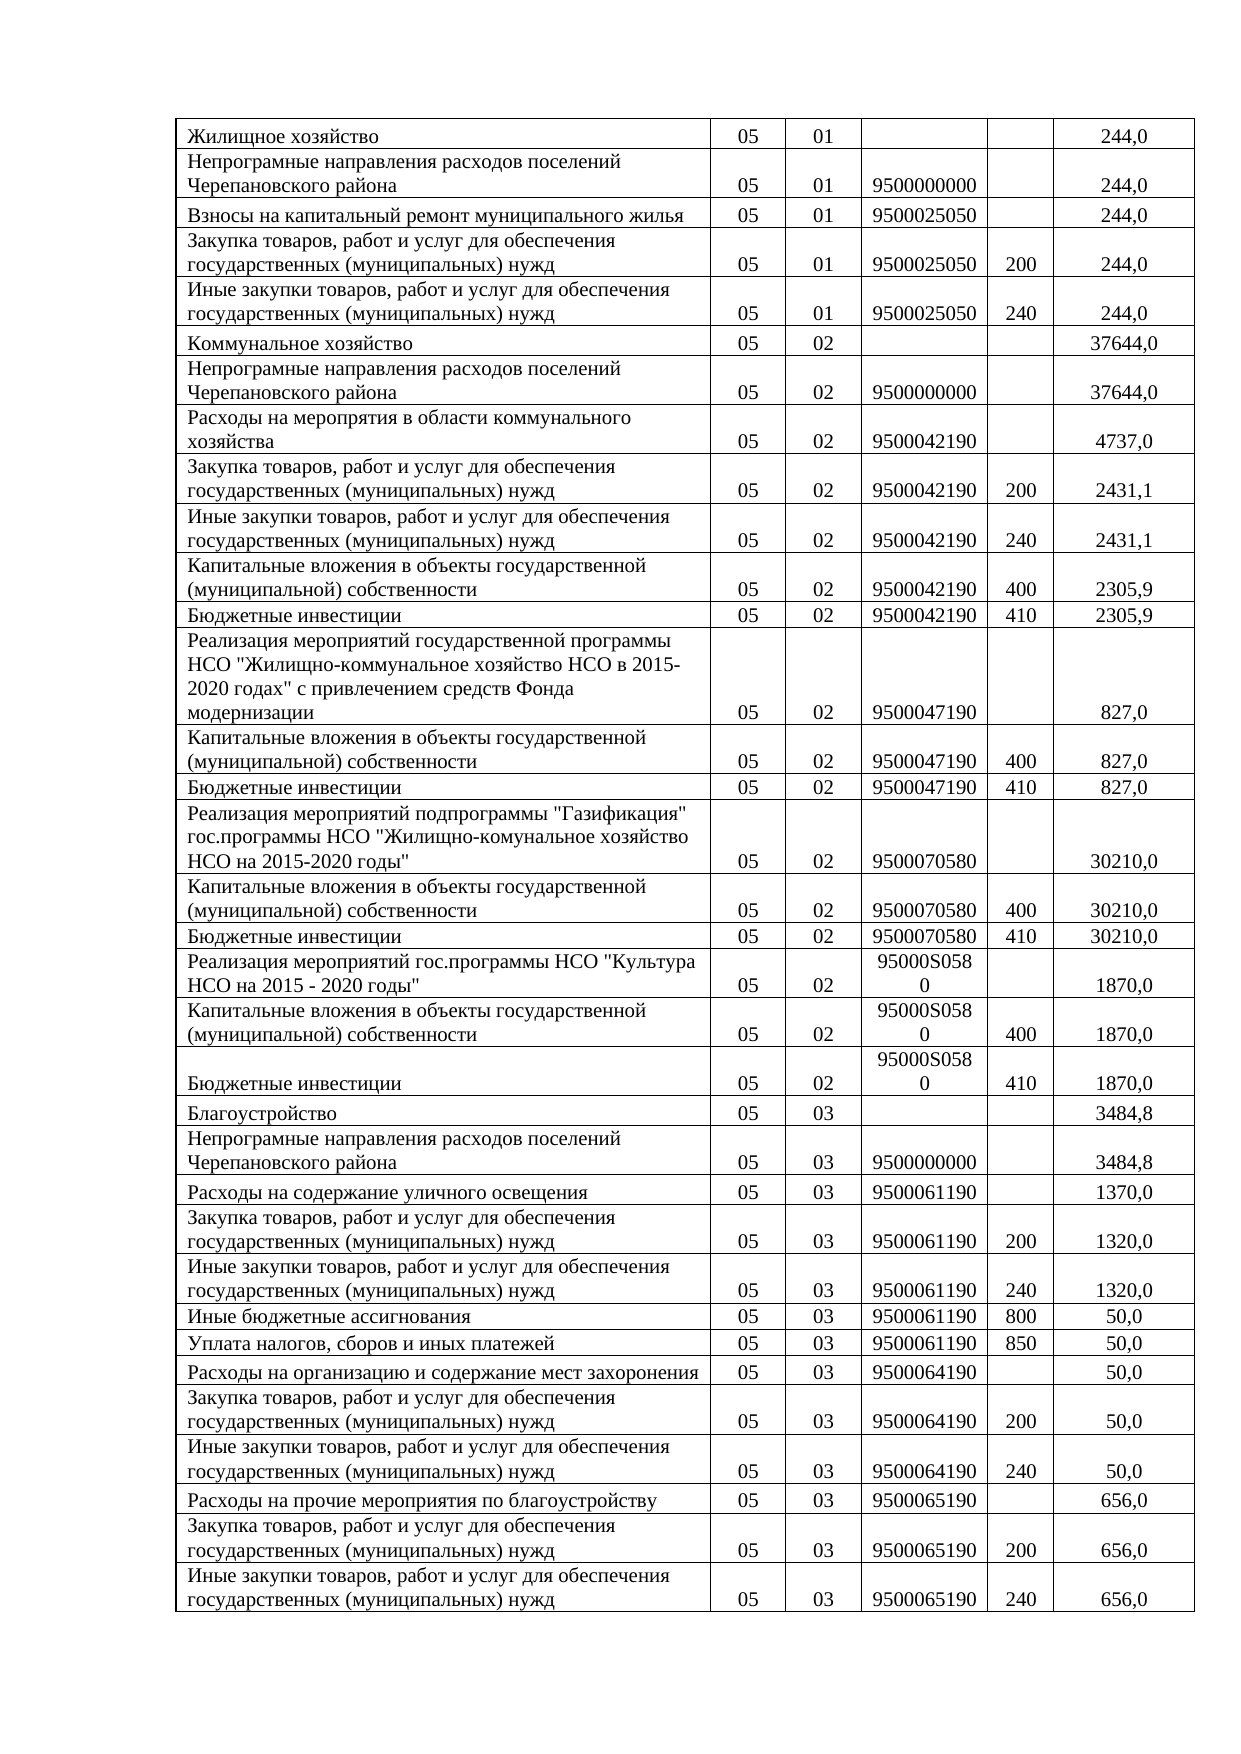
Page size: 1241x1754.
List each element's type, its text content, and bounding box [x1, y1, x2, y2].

table_cell 05 [711, 1304, 785, 1328]
table_cell 9500070580 [862, 874, 987, 922]
table_cell Реализация мероприятий подпрограммы "Газификация" гос.программы НСО "Жилищно-комунальное хозяйство НСО на 2015-2020 годы" [177, 800, 710, 873]
table_cell 50,0 [1054, 1304, 1194, 1328]
table_cell 656,0 [1054, 1514, 1194, 1562]
table_cell Иные закупки товаров, работ и услуг для обеспечения государственных (муниципальных) нужд [177, 277, 710, 325]
table_cell 03 [786, 1254, 861, 1302]
table_cell 05 [711, 1563, 785, 1611]
table_cell 244,0 [1054, 277, 1194, 325]
table_cell 05 [711, 628, 785, 724]
table_cell 05 [711, 228, 785, 276]
table_cell 9500042190 [862, 553, 987, 601]
table_cell 05 [711, 1175, 785, 1204]
table_cell 95000S0580 [862, 1047, 987, 1095]
table_cell 9500065190 [862, 1514, 987, 1562]
table_cell 9500064190 [862, 1385, 987, 1433]
table_cell 01 [786, 198, 861, 227]
table_cell 410 [988, 602, 1053, 627]
table_cell 240 [988, 1254, 1053, 1302]
table_cell 200 [988, 228, 1053, 276]
table_cell 240 [988, 277, 1053, 325]
table_cell [988, 198, 1053, 227]
table_cell 03 [786, 1304, 861, 1328]
table_cell [988, 1356, 1053, 1384]
table_cell Бюджетные инвестиции [177, 923, 710, 948]
table_cell 9500025050 [862, 228, 987, 276]
table_cell 400 [988, 553, 1053, 601]
table_cell 244,0 [1054, 228, 1194, 276]
table_cell Капитальные вложения в объекты государственной (муниципальной) собственности [177, 725, 710, 773]
table_cell 827,0 [1054, 725, 1194, 773]
table_cell [988, 1126, 1053, 1174]
table_cell 9500061190 [862, 1205, 987, 1253]
table_cell 03 [786, 1175, 861, 1204]
table_cell 05 [711, 725, 785, 773]
table_cell 244,0 [1054, 198, 1194, 227]
table_cell 05 [711, 198, 785, 227]
table_cell [988, 1175, 1053, 1204]
table_cell 800 [988, 1304, 1053, 1328]
table_cell 03 [786, 1563, 861, 1611]
table_cell [988, 149, 1053, 197]
table_cell Иные бюджетные ассигнования [177, 1304, 710, 1328]
table_cell 02 [786, 553, 861, 601]
table_cell 850 [988, 1330, 1053, 1354]
table_cell 05 [711, 1254, 785, 1302]
table_cell 02 [786, 628, 861, 724]
table_cell 02 [786, 774, 861, 799]
table_cell 05 [711, 1435, 785, 1483]
table_cell 827,0 [1054, 628, 1194, 724]
table_cell 656,0 [1054, 1484, 1194, 1512]
table_cell 200 [988, 454, 1053, 502]
table_cell 03 [786, 1205, 861, 1253]
table_cell 400 [988, 725, 1053, 773]
table_cell 1870,0 [1054, 998, 1194, 1046]
table_cell 240 [988, 1435, 1053, 1483]
table_cell 02 [786, 326, 861, 355]
table_cell 02 [786, 998, 861, 1046]
table_cell Закупка товаров, работ и услуг для обеспечения государственных (муниципальных) нужд [177, 1514, 710, 1562]
table_cell [988, 119, 1053, 148]
table_cell 03 [786, 1514, 861, 1562]
table_cell 9500000000 [862, 1126, 987, 1174]
table_cell Непрограмные направления расходов поселений Черепановского района [177, 356, 710, 404]
table_cell Закупка товаров, работ и услуг для обеспечения государственных (муниципальных) нужд [177, 1205, 710, 1253]
table_cell 410 [988, 1047, 1053, 1095]
table_cell 05 [711, 277, 785, 325]
table_cell Иные закупки товаров, работ и услуг для обеспечения государственных (муниципальных) нужд [177, 1435, 710, 1483]
table_cell 9500064190 [862, 1435, 987, 1483]
table_cell 1870,0 [1054, 1047, 1194, 1095]
table_cell Взносы на капитальный ремонт муниципального жилья [177, 198, 710, 227]
table_cell 9500061190 [862, 1304, 987, 1328]
table_cell 05 [711, 998, 785, 1046]
table_cell 03 [786, 1385, 861, 1433]
table_cell 05 [711, 774, 785, 799]
table_cell 03 [786, 1484, 861, 1512]
table_cell [988, 405, 1053, 453]
table_cell 244,0 [1054, 119, 1194, 148]
table_cell Расходы на организацию и содержание мест захоронения [177, 1356, 710, 1384]
table_cell 200 [988, 1514, 1053, 1562]
table_cell 50,0 [1054, 1356, 1194, 1384]
table_cell [988, 949, 1053, 997]
table_cell 01 [786, 277, 861, 325]
table_cell 01 [786, 228, 861, 276]
table_cell Закупка товаров, работ и услуг для обеспечения государственных (муниципальных) нужд [177, 1385, 710, 1433]
table_cell 2305,9 [1054, 553, 1194, 601]
table_cell 9500042190 [862, 602, 987, 627]
table_cell 9500064190 [862, 1356, 987, 1384]
table_cell 9500000000 [862, 149, 987, 197]
table_cell 01 [786, 119, 861, 148]
table_cell 9500047190 [862, 774, 987, 799]
table_cell 05 [711, 149, 785, 197]
table_cell 95000S0580 [862, 998, 987, 1046]
table_cell 9500042190 [862, 405, 987, 453]
table_cell 02 [786, 725, 861, 773]
table_cell Реализация мероприятий гос.программы НСО "Культура НСО на 2015 - 2020 годы" [177, 949, 710, 997]
table_cell 05 [711, 800, 785, 873]
table_cell 9500025050 [862, 277, 987, 325]
table_cell 05 [711, 119, 785, 148]
table_cell 02 [786, 504, 861, 552]
table_cell 240 [988, 504, 1053, 552]
table_cell 03 [786, 1096, 861, 1125]
table_cell 9500065190 [862, 1563, 987, 1611]
table_cell 01 [786, 149, 861, 197]
table_cell 1320,0 [1054, 1254, 1194, 1302]
table_cell 02 [786, 949, 861, 997]
table_cell 244,0 [1054, 149, 1194, 197]
table_cell 02 [786, 356, 861, 404]
table_cell Иные закупки товаров, работ и услуг для обеспечения государственных (муниципальных) нужд [177, 504, 710, 552]
table_cell Жилищное хозяйство [177, 119, 710, 148]
table_cell 50,0 [1054, 1385, 1194, 1433]
table_cell Реализация мероприятий государственной программы НСО "Жилищно-коммунальное хозяйство НСО в 2015-2020 годах" с привлечением средств Фонда модернизации [177, 628, 710, 724]
table_cell 02 [786, 405, 861, 453]
table_cell 37644,0 [1054, 356, 1194, 404]
table_cell 05 [711, 1330, 785, 1354]
table_cell Непрограмные направления расходов поселений Черепановского района [177, 149, 710, 197]
table_cell [988, 326, 1053, 355]
table_cell 9500042190 [862, 504, 987, 552]
table_cell 9500065190 [862, 1484, 987, 1512]
table_cell Благоустройство [177, 1096, 710, 1125]
table_cell 30210,0 [1054, 800, 1194, 873]
table_cell 05 [711, 405, 785, 453]
table_cell 05 [711, 1047, 785, 1095]
table_cell Капитальные вложения в объекты государственной (муниципальной) собственности [177, 553, 710, 601]
table_cell 9500061190 [862, 1175, 987, 1204]
table_cell Расходы на прочие мероприятия по благоустройству [177, 1484, 710, 1512]
table_cell 05 [711, 356, 785, 404]
table_cell 05 [711, 1385, 785, 1433]
table_cell 200 [988, 1385, 1053, 1433]
table_cell Закупка товаров, работ и услуг для обеспечения государственных (муниципальных) нужд [177, 454, 710, 502]
table_cell 05 [711, 553, 785, 601]
table_cell Закупка товаров, работ и услуг для обеспечения государственных (муниципальных) нужд [177, 228, 710, 276]
table_cell Капитальные вложения в объекты государственной (муниципальной) собственности [177, 874, 710, 922]
table_cell 9500061190 [862, 1254, 987, 1302]
table_cell Непрограмные направления расходов поселений Черепановского района [177, 1126, 710, 1174]
table_cell 50,0 [1054, 1330, 1194, 1354]
table_cell 400 [988, 874, 1053, 922]
table_cell Бюджетные инвестиции [177, 602, 710, 627]
table_cell Расходы на содержание уличного освещения [177, 1175, 710, 1204]
table_cell 3484,8 [1054, 1096, 1194, 1125]
table_cell 05 [711, 602, 785, 627]
table_cell 05 [711, 874, 785, 922]
table_cell [988, 628, 1053, 724]
table_cell [862, 1096, 987, 1125]
table_cell Уплата налогов, сборов и иных платежей [177, 1330, 710, 1354]
table_cell 410 [988, 923, 1053, 948]
table_cell 95000S0580 [862, 949, 987, 997]
table_cell Капитальные вложения в объекты государственной (муниципальной) собственности [177, 998, 710, 1046]
table_cell 05 [711, 949, 785, 997]
table_cell [862, 326, 987, 355]
table_cell 1320,0 [1054, 1205, 1194, 1253]
table_cell [862, 119, 987, 148]
table_cell 656,0 [1054, 1563, 1194, 1611]
table_cell 05 [711, 923, 785, 948]
table_cell 1870,0 [1054, 949, 1194, 997]
table_cell 240 [988, 1563, 1053, 1611]
table_cell 200 [988, 1205, 1053, 1253]
table_cell 05 [711, 1514, 785, 1562]
table_cell 9500047190 [862, 628, 987, 724]
table_cell 05 [711, 1096, 785, 1125]
table_cell 9500061190 [862, 1330, 987, 1354]
table_cell 03 [786, 1435, 861, 1483]
table_cell 4737,0 [1054, 405, 1194, 453]
table_cell 2305,9 [1054, 602, 1194, 627]
table_cell Иные закупки товаров, работ и услуг для обеспечения государственных (муниципальных) нужд [177, 1254, 710, 1302]
table_cell 1370,0 [1054, 1175, 1194, 1204]
table_cell 02 [786, 874, 861, 922]
table_cell [988, 800, 1053, 873]
table_cell 9500042190 [862, 454, 987, 502]
table_cell 37644,0 [1054, 326, 1194, 355]
table_cell 03 [786, 1330, 861, 1354]
table_cell [988, 1096, 1053, 1125]
table_cell 400 [988, 998, 1053, 1046]
table_cell 30210,0 [1054, 923, 1194, 948]
table_cell [988, 1484, 1053, 1512]
table_cell 827,0 [1054, 774, 1194, 799]
table_cell 9500070580 [862, 800, 987, 873]
table_cell 02 [786, 1047, 861, 1095]
table_cell 03 [786, 1126, 861, 1174]
table_cell 9500000000 [862, 356, 987, 404]
table_cell 05 [711, 454, 785, 502]
table_cell 05 [711, 1484, 785, 1512]
table_cell Иные закупки товаров, работ и услуг для обеспечения государственных (муниципальных) нужд [177, 1563, 710, 1611]
table_cell 2431,1 [1054, 454, 1194, 502]
table_cell 05 [711, 1205, 785, 1253]
table_cell Расходы на меропрятия в области коммунального хозяйства [177, 405, 710, 453]
table_cell 410 [988, 774, 1053, 799]
table_cell 9500070580 [862, 923, 987, 948]
table_cell 02 [786, 800, 861, 873]
table_cell 02 [786, 923, 861, 948]
table_cell 05 [711, 1126, 785, 1174]
table_cell [988, 356, 1053, 404]
table_cell 03 [786, 1356, 861, 1384]
table_cell 05 [711, 1356, 785, 1384]
table_cell Коммунальное хозяйство [177, 326, 710, 355]
table_cell 2431,1 [1054, 504, 1194, 552]
table_cell 50,0 [1054, 1435, 1194, 1483]
table_cell Бюджетные инвестиции [177, 774, 710, 799]
table_cell 30210,0 [1054, 874, 1194, 922]
table_cell 02 [786, 602, 861, 627]
table_cell 9500025050 [862, 198, 987, 227]
table_cell 05 [711, 504, 785, 552]
table_cell 9500047190 [862, 725, 987, 773]
table_cell 02 [786, 454, 861, 502]
table_cell Бюджетные инвестиции [177, 1047, 710, 1095]
table_cell 3484,8 [1054, 1126, 1194, 1174]
table_cell 05 [711, 326, 785, 355]
